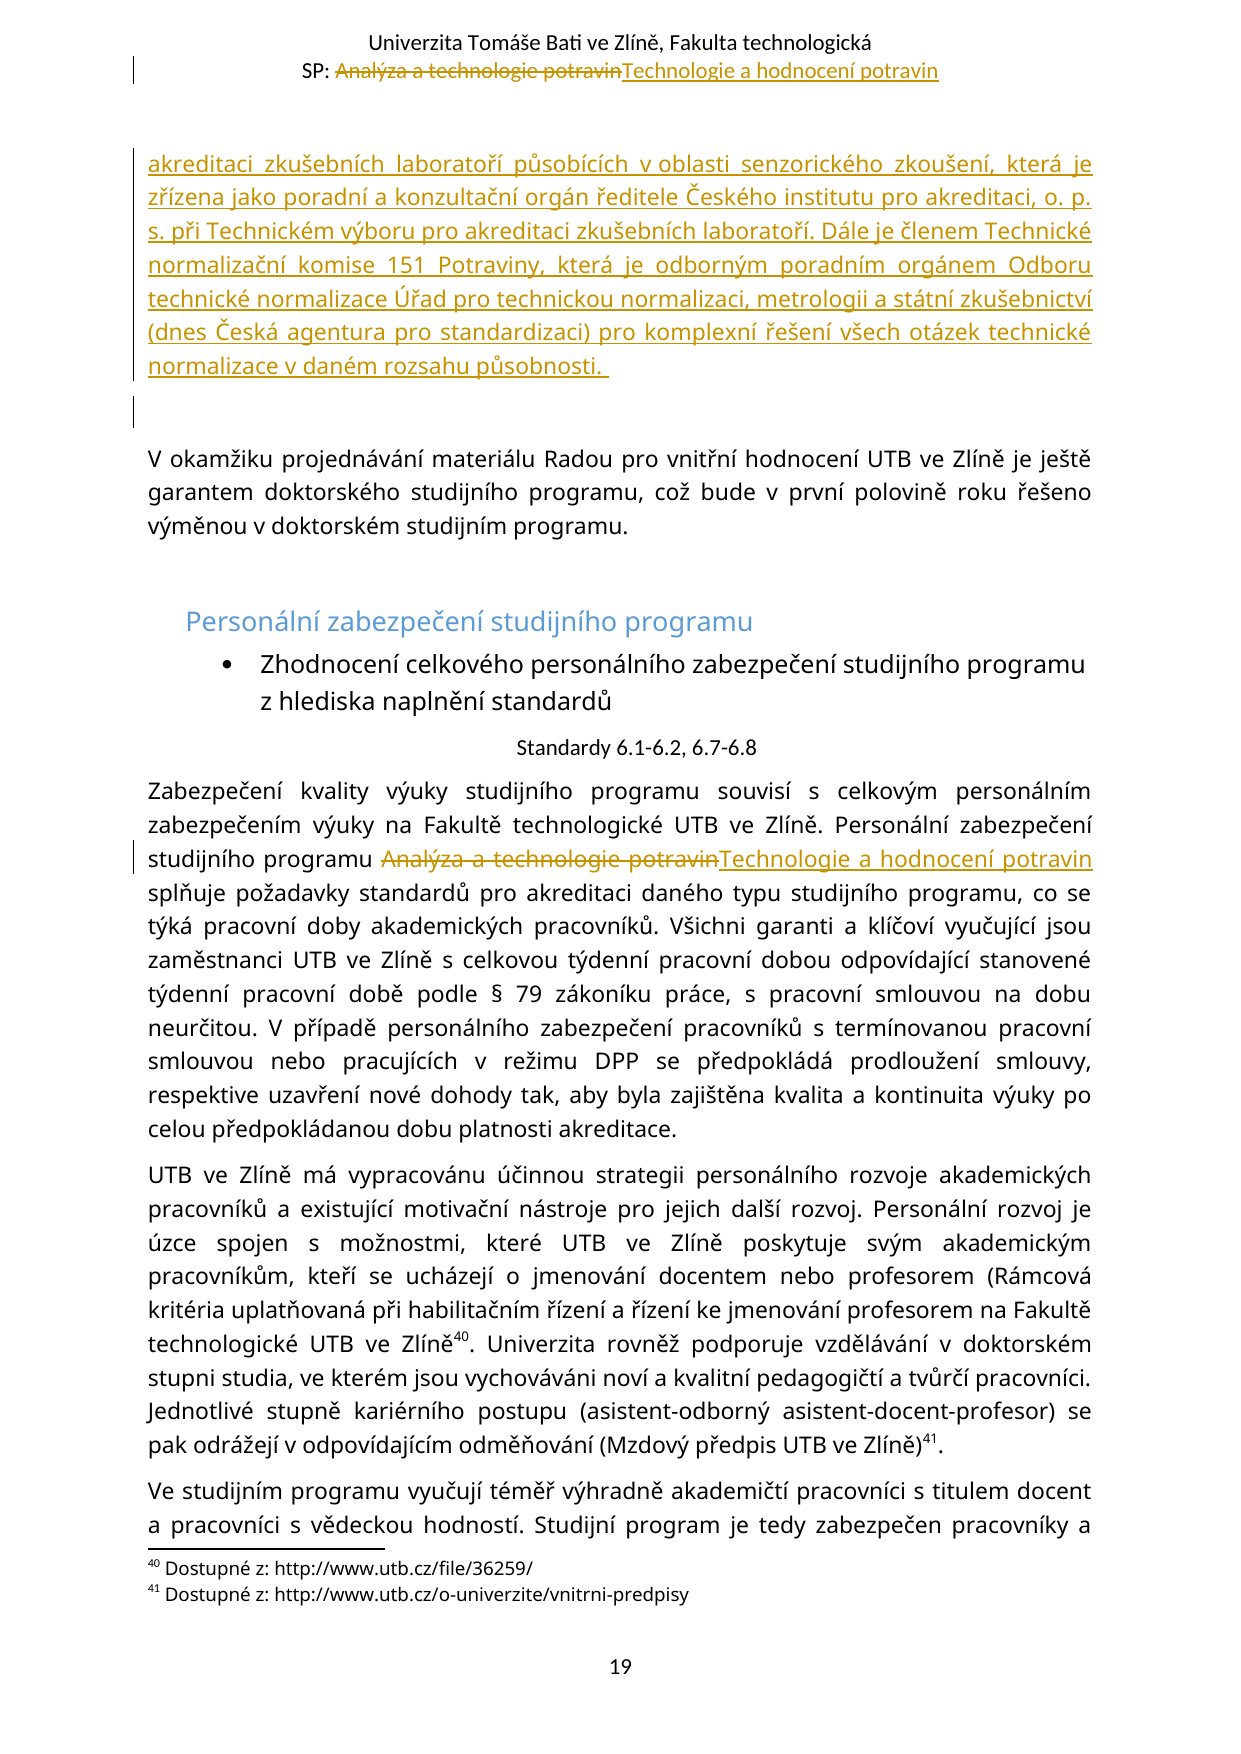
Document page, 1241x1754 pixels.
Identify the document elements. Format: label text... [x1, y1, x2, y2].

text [148, 1475, 1093, 1540]
text V okamžiku projednávání materiálu Radou pro vnitřní hodnocení UTB ve Zlíně je ještě garantem doktorského studijního programu, což bude v první polovině roku řešeno výměnou v doktorském studijním programu. [148, 443, 1093, 541]
text UTB ve Zlíně má vypracovánu účinnou strategii personálního rozvoje akademických pracovníků a existující motivační nástroje pro jejich další rozvoj. Personální rozvoj je úzce spojen s možnostmi, které UTB ve Zlíně poskytuje svým akademickým pracovníkům, kteří se ucházejí o jmenování docentem nebo profesorem (Rámcová kritéria uplatňovaná při habilitačním řízení a řízení ke jmenování profesorem na Fakultě technologické UTB ve Zlíně. Univerzita rovněž podporuje vzdělávání v doktorském stupni studia, ve kterém jsou vychováváni noví a kvalitní pedagogičtí a tvůrčí pracovníci. Jednotlivé stupně kariérního postupu (asistent-odborný asistent-docent-profesor) se pak odrážejí v odpovídajícím odměňování (Mzdový předpis UTB ve Zlíně). [148, 1159, 1093, 1460]
subtitle Zhodnocení celkového personálního zabezpečení studijního programu z hlediska naplnění standardů [223, 647, 1093, 717]
text Zabezpečení kvality výuky studijního programu souvisí s celkovým personálním zabezpečením výuky na Fakultě technologické UTB ve Zlíně. Personální zabezpečení studijního programu splňuje požadavky standardů pro akreditaci daného typu studijního programu, co se týká pracovní doby akademických pracovníků. Všichni garanti a klíčoví vyučující jsou zaměstnanci UTB ve Zlíně s celkovou týdenní pracovní dobou odpovídající stanovené týdenní pracovní době podle § 79 zákoníku práce, s pracovní smlouvou na dobu neurčitou. V případě personálního zabezpečení pracovníků s termínovanou pracovní smlouvou nebo pracujících v režimu DPP se předpokládá prodloužení smlouvy, respektive uzavření nové dohody tak, aby byla zajištěna kvalita a kontinuita výuky po celou předpokládanou dobu platnosti akreditace. [148, 775, 1093, 1144]
subtitle Personální zabezpečení studijního programu [185, 603, 1093, 639]
text Standardy 6.1-6.2, 6.7-6.8 [148, 733, 1093, 761]
